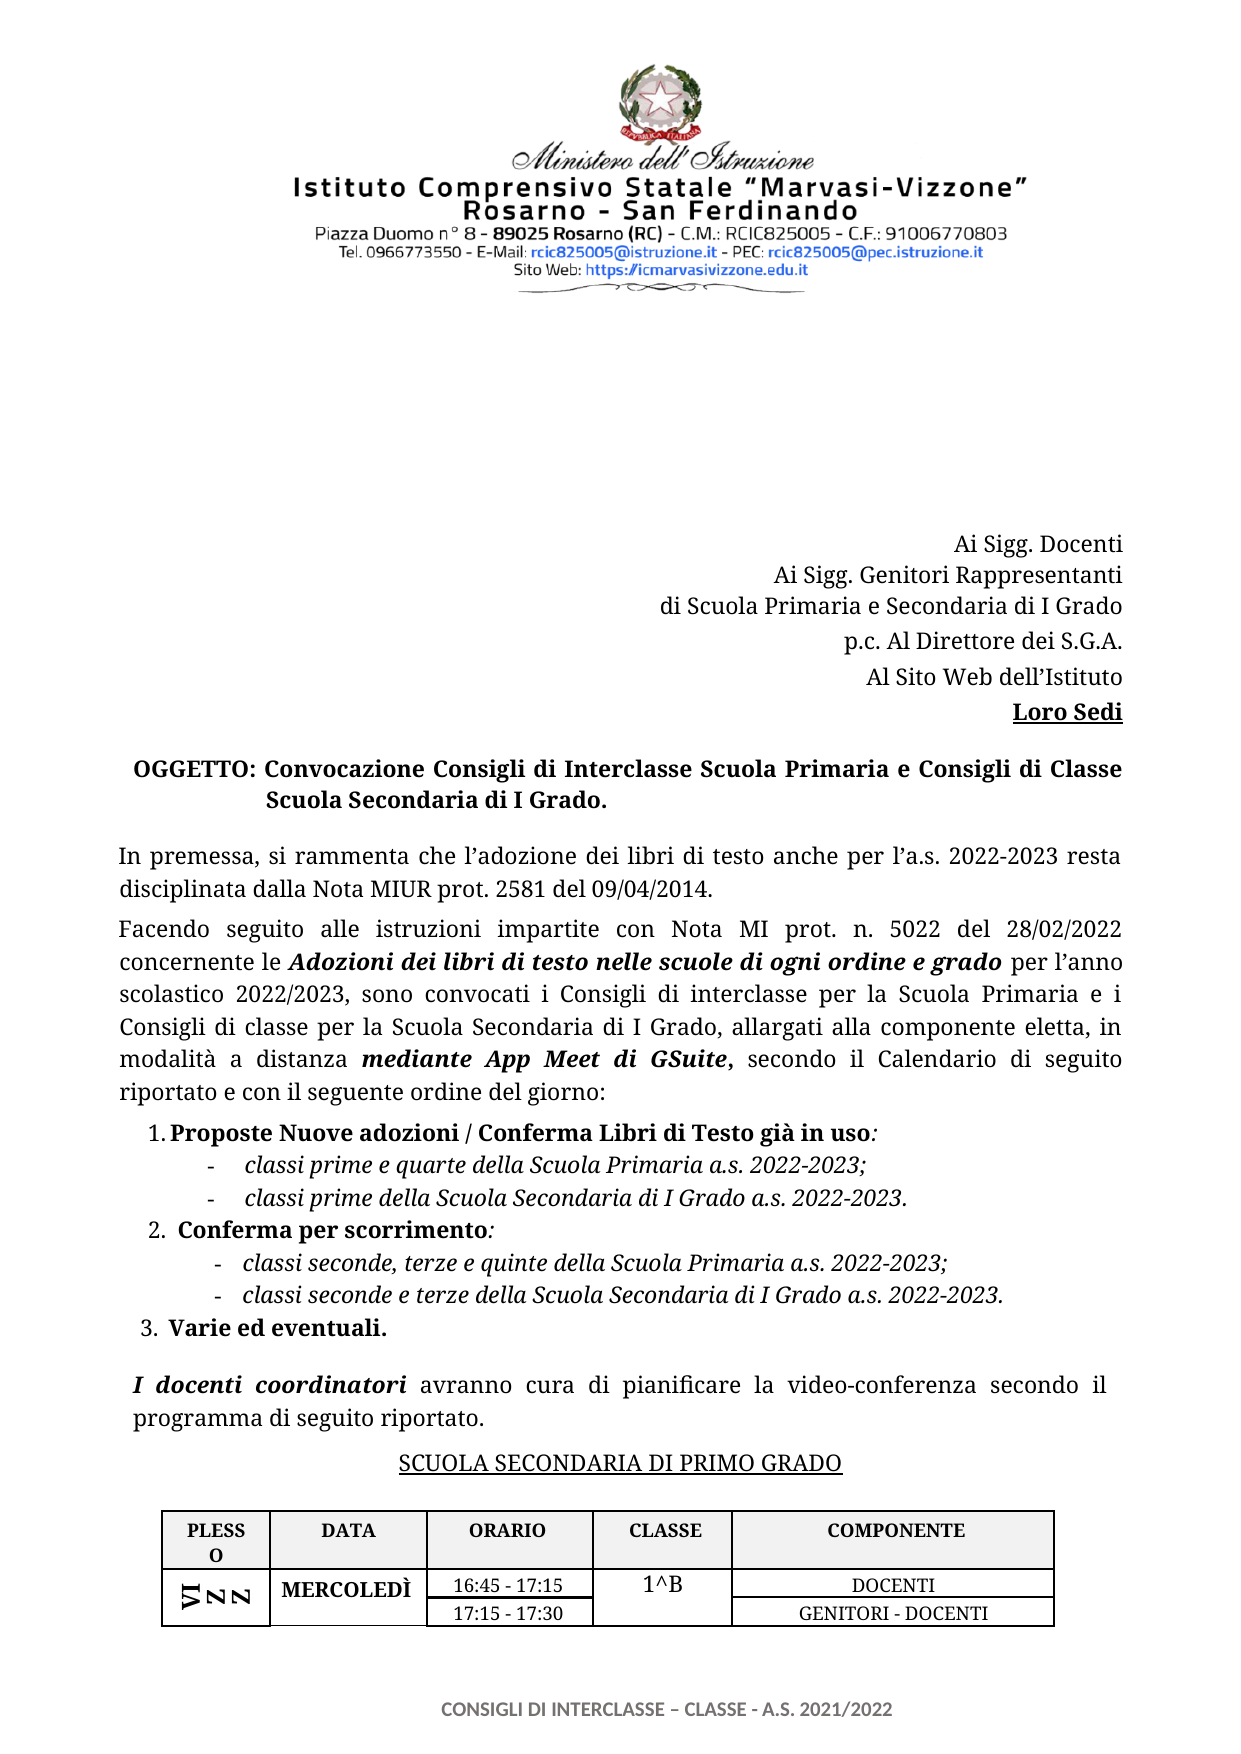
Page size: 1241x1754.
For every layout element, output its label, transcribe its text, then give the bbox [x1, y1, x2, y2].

text p.c. Al Direttore dei S.G.A. [74, 621, 1123, 657]
text Loro Sedi [74, 692, 1123, 727]
list classi seconde e terze della Scuola Secondaria di I Grado a.s. 2022-2023. [214, 1279, 1123, 1310]
list Varie ed eventuali. [140, 1312, 1123, 1343]
list classi seconde, terze e quinte della Scuola Primaria a.s. 2022-2023; [214, 1247, 1123, 1278]
text Ai Sigg. Genitori Rappresentanti [74, 559, 1123, 590]
text Ai Sigg. Docenti [74, 527, 1123, 559]
list Conferma per scorrimento: [148, 1214, 1108, 1245]
text OGGETTO: Convocazione Consigli di Interclasse Scuola Primaria e Consigli di Classe Scuola Secondaria di I Grado. [133, 752, 1123, 815]
text di Scuola Primaria e Secondaria di I Grado [74, 590, 1123, 621]
table_cell VIZZONE [163, 1570, 269, 1625]
table_cell MERCOLEDÌ 11 MAGGIO [271, 1570, 426, 1625]
table_header PLESSO [163, 1512, 269, 1568]
text Al Sito Web dell’Istituto [74, 657, 1123, 692]
table_header ORARIO [428, 1512, 592, 1568]
picture [278, 59, 1044, 297]
list classi prime e quarte della Scuola Primaria a.s. 2022-2023; [207, 1149, 1108, 1180]
table_cell 17:15 - 17:30 [428, 1599, 592, 1625]
table_cell DOCENTI [733, 1570, 1053, 1596]
table_header DATA [271, 1512, 426, 1568]
text I docenti coordinatori avranno cura di pianificare la video-conferenza secondo il programma di seguito riportato. [133, 1369, 1108, 1433]
text Facendo seguito alle istruzioni impartite con Nota MI prot. n. 5022 del 28/02/2022 concernente le Adozioni dei libri di testo nelle scuole di ogni ordine e grado per l’anno scolastico 2022/2023, sono convocati i Consigli di interclasse per la Scuola Primaria e i Consigli di classe per la Scuola Secondaria di I Grado, allargati alla componente eletta, in modalità a distanza mediante App Meet di GSuite, secondo il Calendario di seguito riportato e con il seguente ordine del giorno: [118, 913, 1123, 1107]
list classi prime della Scuola Secondaria di I Grado a.s. 2022-2023. [207, 1182, 1108, 1213]
table_header COMPONENTE [733, 1512, 1053, 1568]
text In premessa, si rammenta che l’adozione dei libri di testo anche per l’a.s. 2022-2023 resta disciplinata dalla Nota MIUR prot. 2581 del 09/04/2014. [118, 840, 1123, 904]
list Proposte Nuove adozioni / Conferma Libri di Testo già in uso: [148, 1117, 1108, 1148]
table_cell 1^B [594, 1570, 731, 1625]
table_header CLASSE [594, 1512, 731, 1568]
table_cell GENITORI - DOCENTI [733, 1598, 1053, 1625]
text SCUOLA SECONDARIA DI PRIMO GRADO [74, 1447, 1108, 1478]
table_cell 16:45 - 17:15 [428, 1570, 592, 1596]
